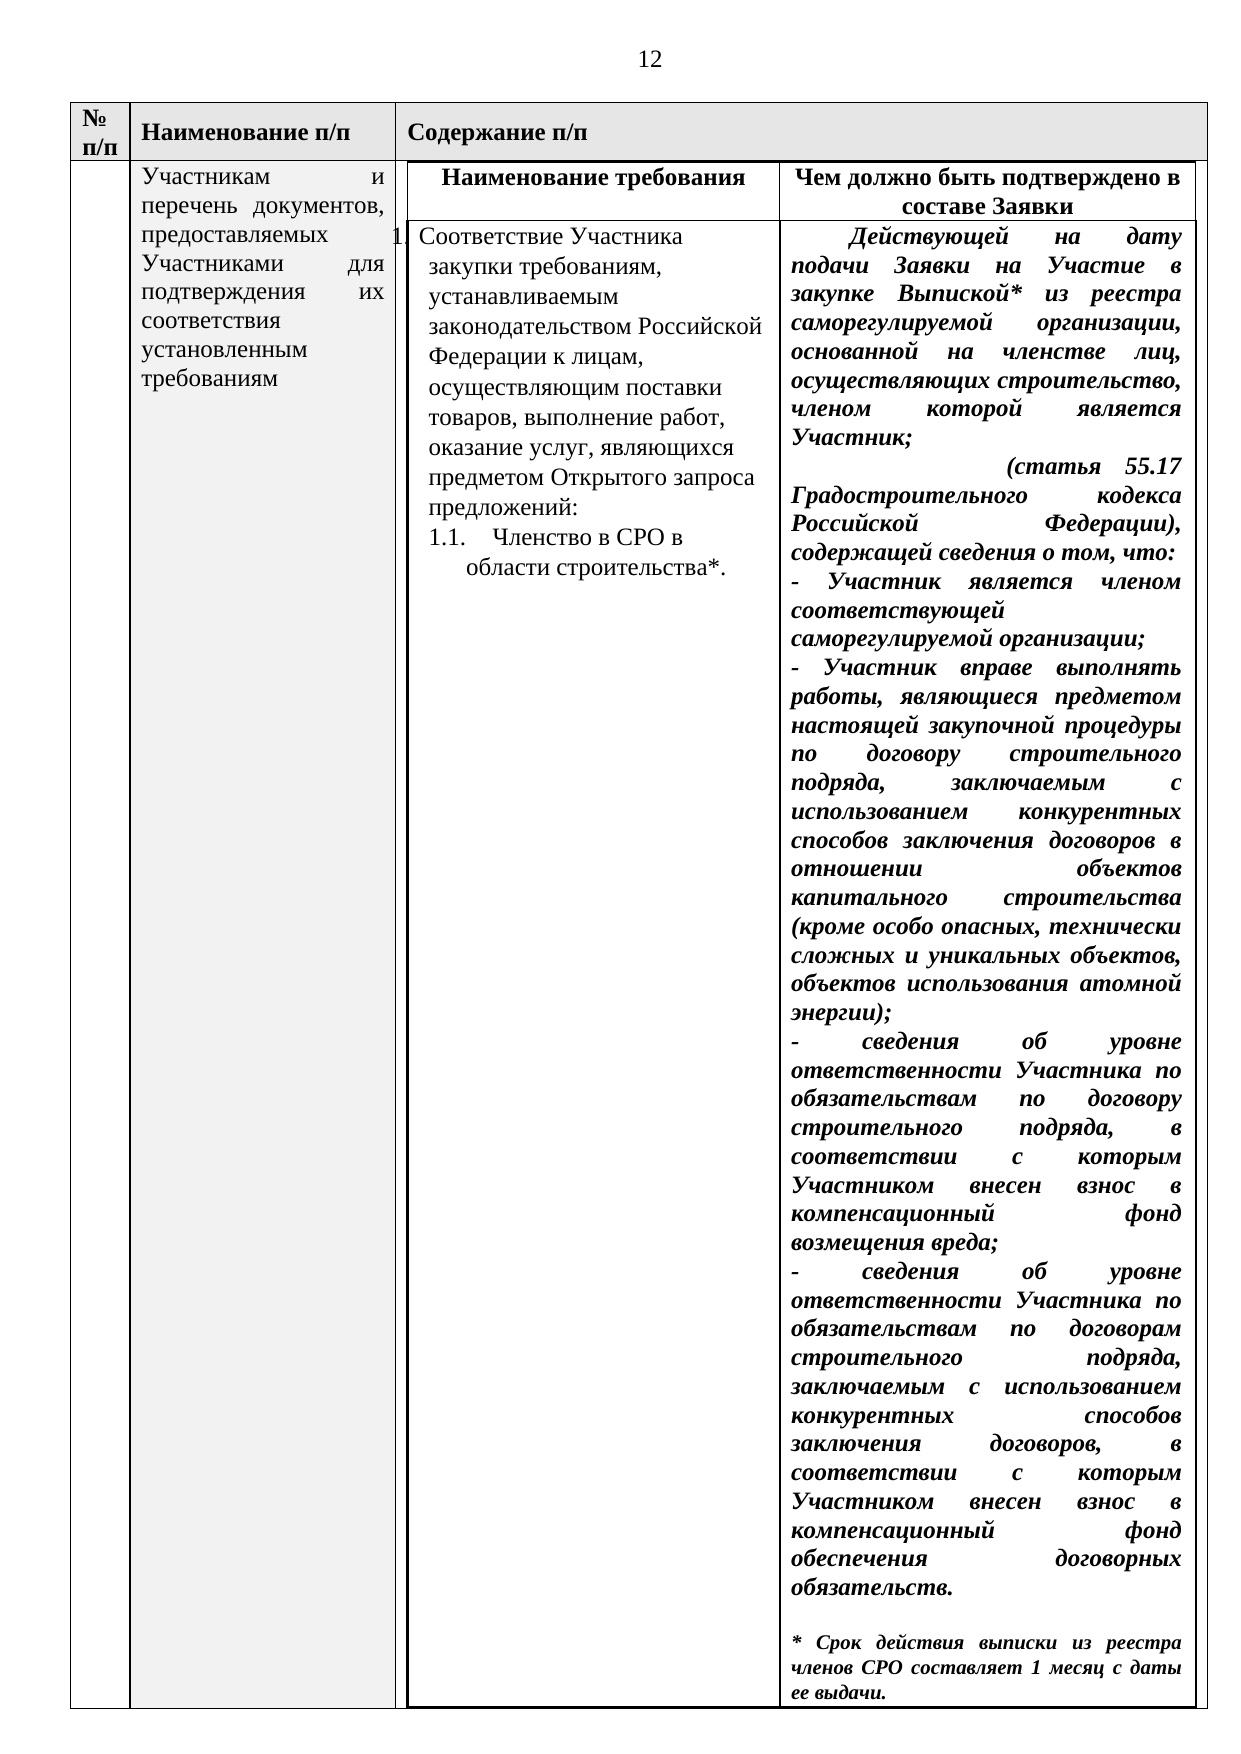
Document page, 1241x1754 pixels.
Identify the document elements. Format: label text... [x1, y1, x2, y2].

table_header Наименование п/п [131, 103, 395, 160]
table_header Содержание п/п [396, 103, 1207, 160]
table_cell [409, 221, 779, 1706]
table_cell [1196, 161, 1207, 1708]
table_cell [781, 221, 1195, 1706]
table_header № п/п [71, 103, 129, 160]
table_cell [396, 161, 407, 1708]
table_cell [71, 161, 129, 1708]
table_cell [131, 161, 395, 1708]
